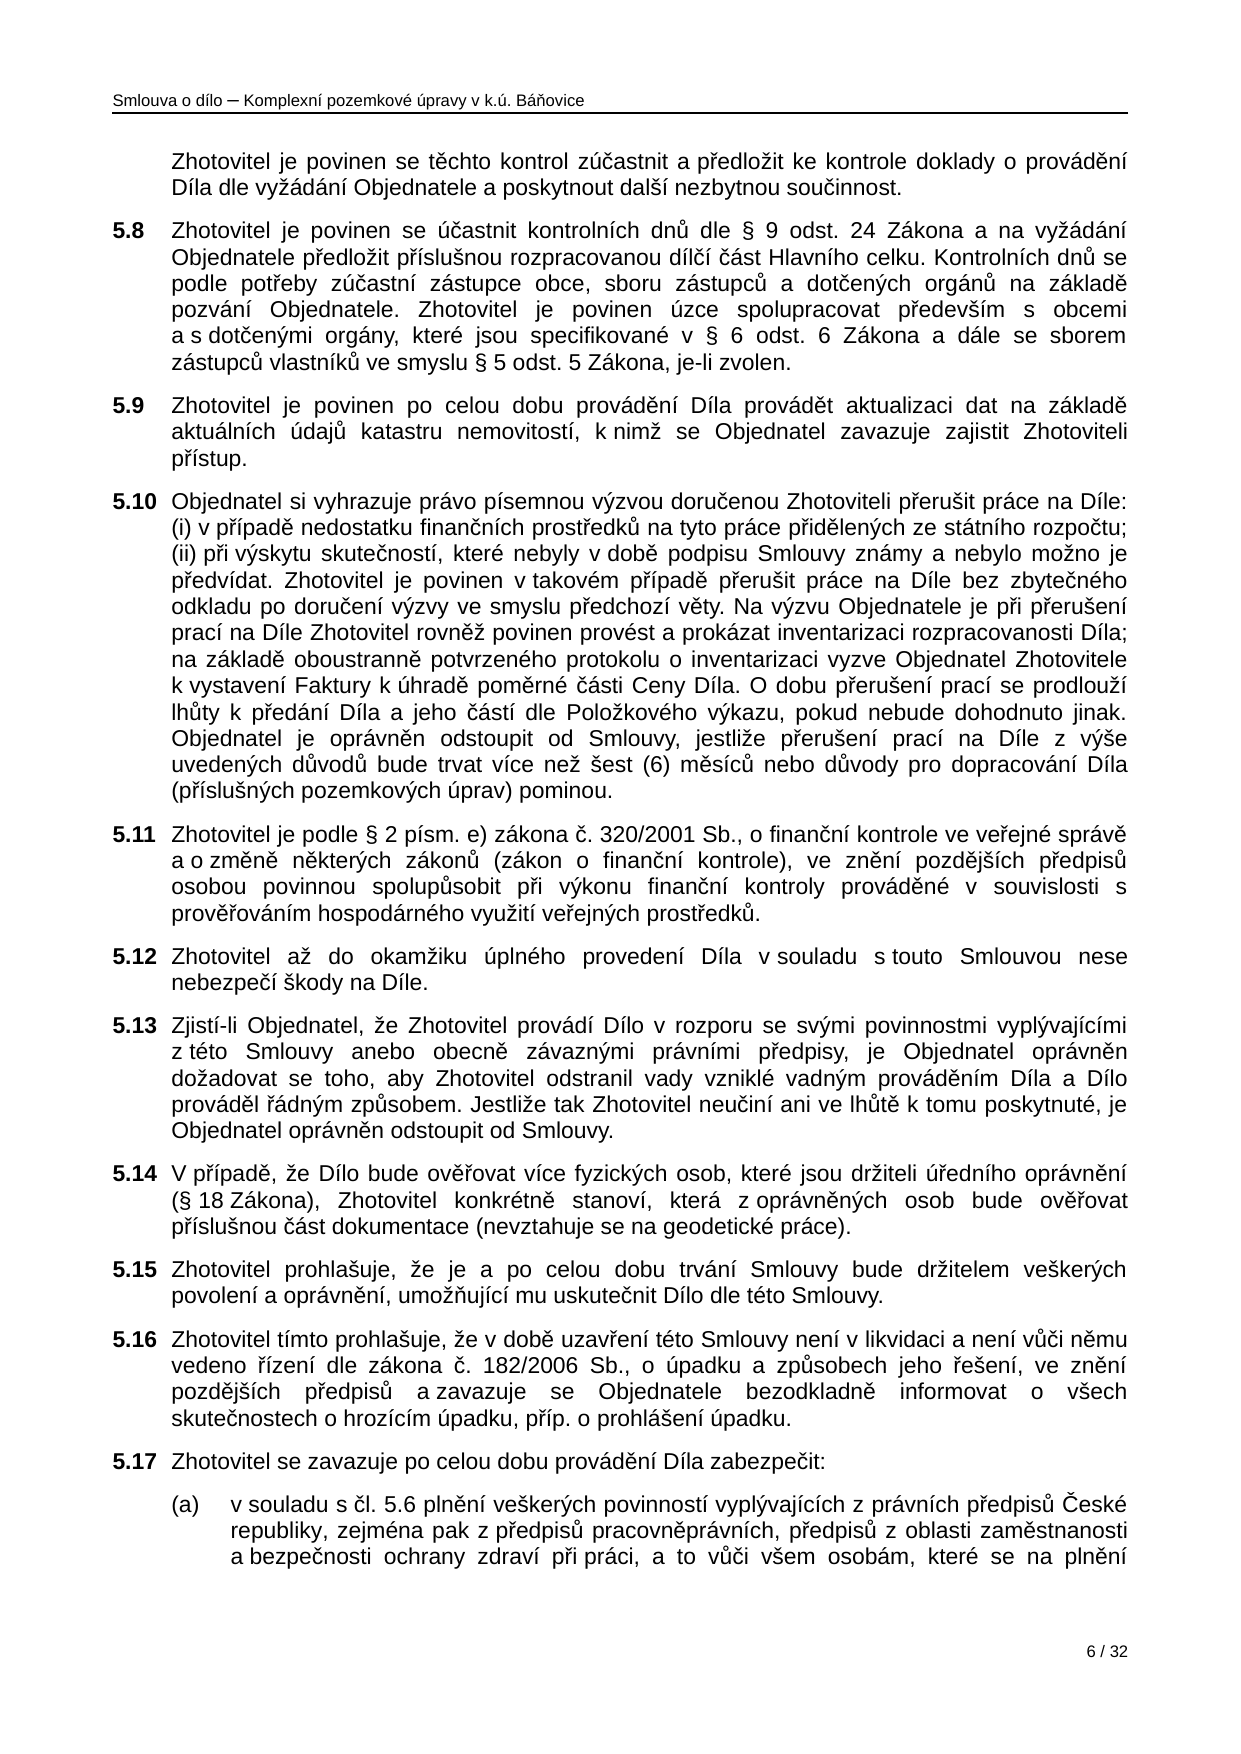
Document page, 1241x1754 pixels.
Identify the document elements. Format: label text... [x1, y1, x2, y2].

text Zhotovitel tímto prohlašuje, že v době uzavření této Smlouvy není v likvidaci a není vůči němu vedeno řízení dle zákona č. 182/2006 Sb., o úpadku a způsobech jeho řešení, ve znění pozdějších předpisů a zavazuje se Objednatele bezodkladně informovat o všech skutečnostech o hrozícím úpadku, příp. o prohlášení úpadku. [112, 1326, 1128, 1431]
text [112, 148, 1128, 200]
text Zhotovitel prohlašuje, že je a po celou dobu trvání Smlouvy bude držitelem veškerých povolení a oprávnění, umožňující mu uskutečnit Dílo dle této Smlouvy. [112, 1256, 1128, 1309]
text Zhotovitel je podle § 2 písm. e) zákona č. 320/2001 Sb., o finanční kontrole ve veřejné správě a o změně některých zákonů (zákon o finanční kontrole), ve znění pozdějších předpisů osobou povinnou spolupůsobit při výkonu finanční kontroly prováděné v souvislosti s prověřováním hospodárného využití veřejných prostředků. [112, 821, 1128, 926]
text Objednatel si vyhrazuje právo písemnou výzvou doručenou Zhotoviteli přerušit práce na Díle: (i) v případě nedostatku finančních prostředků na tyto práce přidělených ze státního rozpočtu; (ii) při výskytu skutečností, které nebyly v době podpisu Smlouvy známy a nebylo možno je předvídat. Zhotovitel je povinen v takovém případě přerušit práce na Díle bez zbytečného odkladu po doručení výzvy ve smyslu předchozí věty. Na výzvu Objednatele je při přerušení prací na Díle Zhotovitel rovněž povinen provést a prokázat inventarizaci rozpracovanosti Díla; na základě oboustranně potvrzeného protokolu o inventarizaci vyzve Objednatel Zhotovitele k vystavení Faktury k úhradě poměrné části Ceny Díla. O dobu přerušení prací se prodlouží lhůty k předání Díla a jeho částí dle Položkového výkazu, pokud nebude dohodnuto jinak. Objednatel je oprávněn odstoupit od Smlouvy, jestliže přerušení prací na Díle z výše uvedených důvodů bude trvat více než šest (6) měsíců nebo důvody pro dopracování Díla (příslušných pozemkových úprav) pominou. [112, 488, 1128, 804]
text Zjistí-li Objednatel, že Zhotovitel provádí Dílo v rozporu se svými povinnostmi vyplývajícími z této Smlouvy anebo obecně závaznými právními předpisy, je Objednatel oprávněn dožadovat se toho, aby Zhotovitel odstranil vady vzniklé vadným prováděním Díla a Dílo prováděl řádným způsobem. Jestliže tak Zhotovitel neučiní ani ve lhůtě k tomu poskytnuté, je Objednatel oprávněn odstoupit od Smlouvy. [112, 1012, 1128, 1144]
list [171, 1491, 1128, 1570]
text Zhotovitel je povinen po celou dobu provádění Díla provádět aktualizaci dat na základě aktuálních údajů katastru nemovitostí, k nimž se Objednatel zavazuje zajistit Zhotoviteli přístup. [112, 392, 1128, 471]
text Zhotovitel je povinen se účastnit kontrolních dnů dle § 9 odst. 24 Zákona a na vyžádání Objednatele předložit příslušnou rozpracovanou dílčí část Hlavního celku. Kontrolních dnů se podle potřeby zúčastní zástupce obce, sboru zástupců a dotčených orgánů na základě pozvání Objednatele. Zhotovitel je povinen úzce spolupracovat především s obcemi a s dotčenými orgány, které jsou specifikované v § 6 odst. 6 Zákona a dále se sborem zástupců vlastníků ve smyslu § 5 odst. 5 Zákona, je-li zvolen. [112, 217, 1128, 375]
text V případě, že Dílo bude ověřovat více fyzických osob, které jsou držiteli úředního oprávnění (§ 18 Zákona), Zhotovitel konkrétně stanoví, která z oprávněných osob bude ověřovat příslušnou část dokumentace (nevztahuje se na geodetické práce). [112, 1160, 1128, 1239]
text Zhotovitel až do okamžiku úplného provedení Díla v souladu s touto Smlouvou nese nebezpečí škody na Díle. [112, 943, 1128, 995]
text Zhotovitel se zavazuje po celou dobu provádění Díla zabezpečit: [112, 1448, 1128, 1474]
